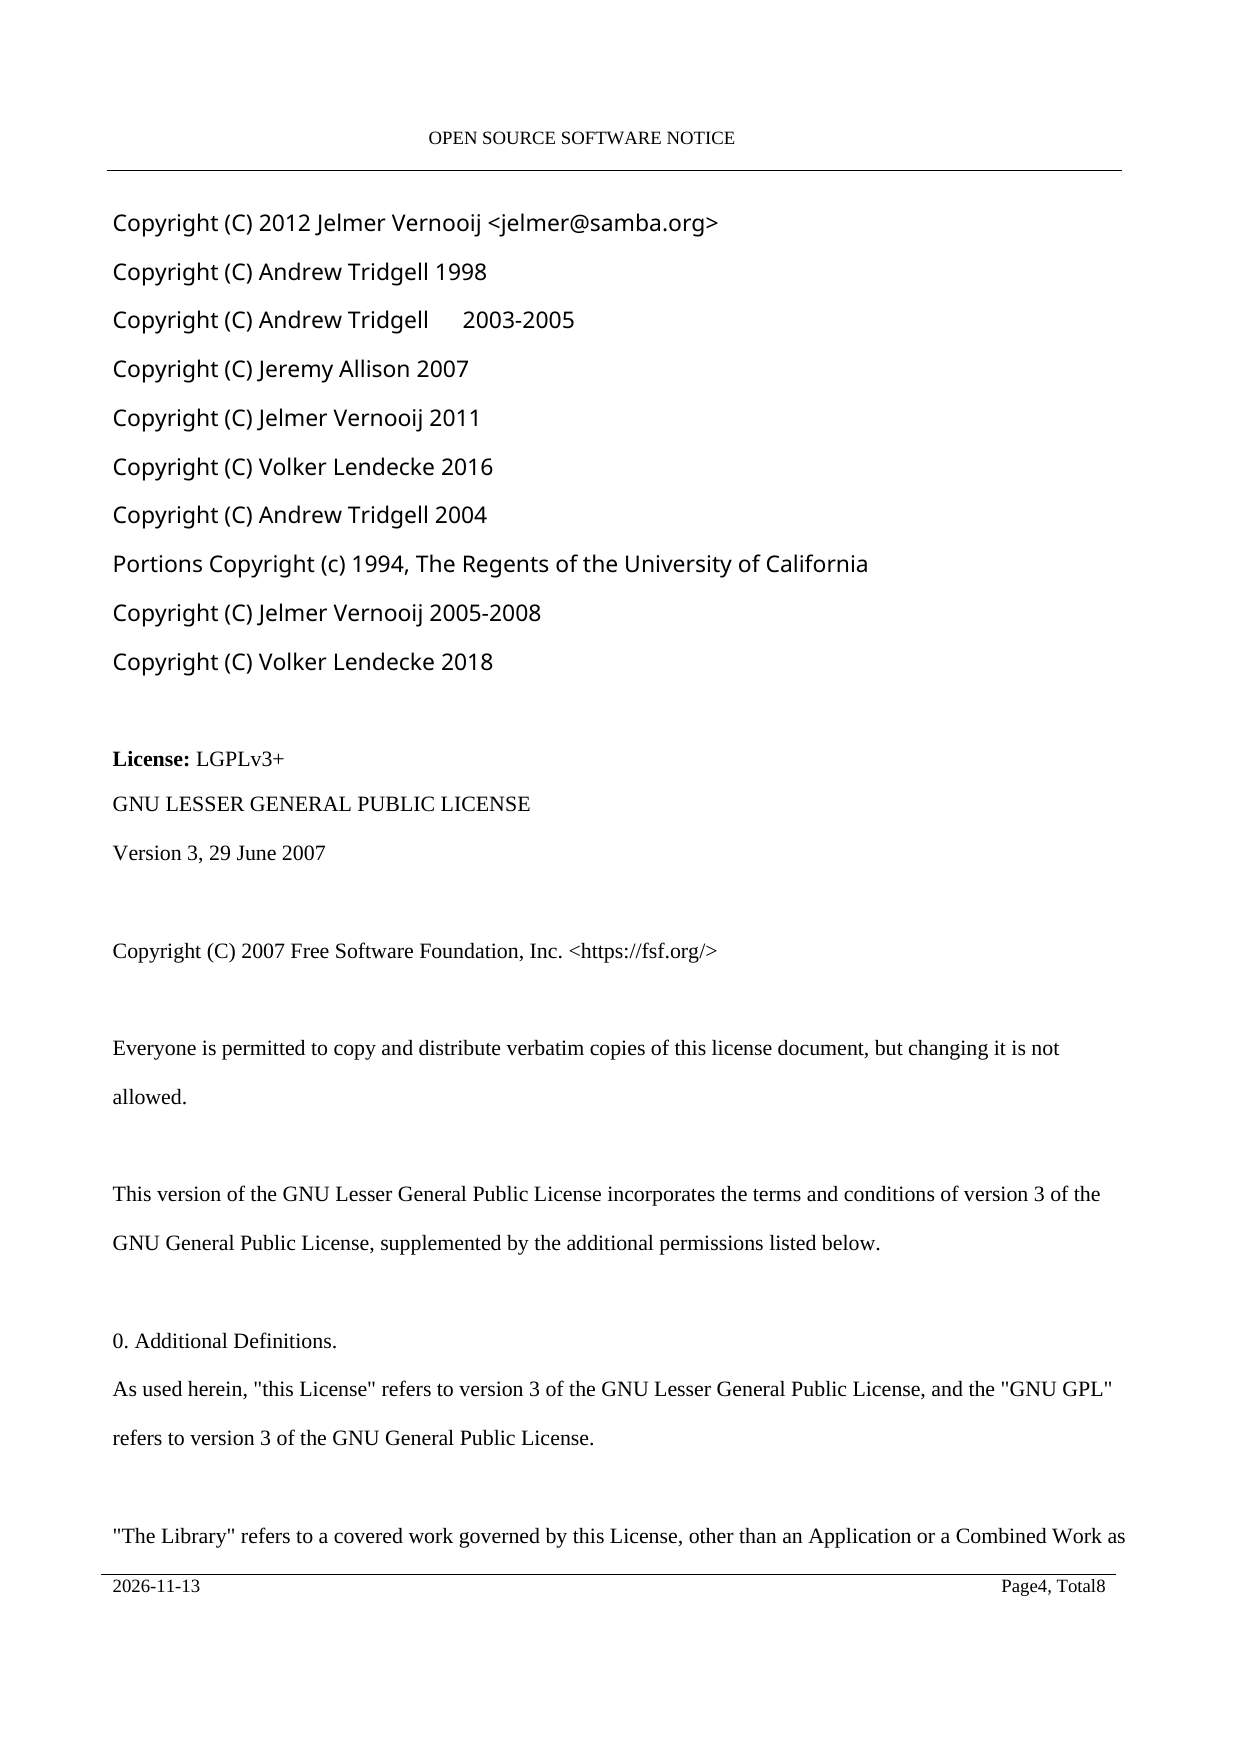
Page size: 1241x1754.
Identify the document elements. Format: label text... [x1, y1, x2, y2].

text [112, 206, 1128, 726]
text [112, 788, 1128, 1551]
text License: LGPLv3+ [112, 743, 1128, 775]
